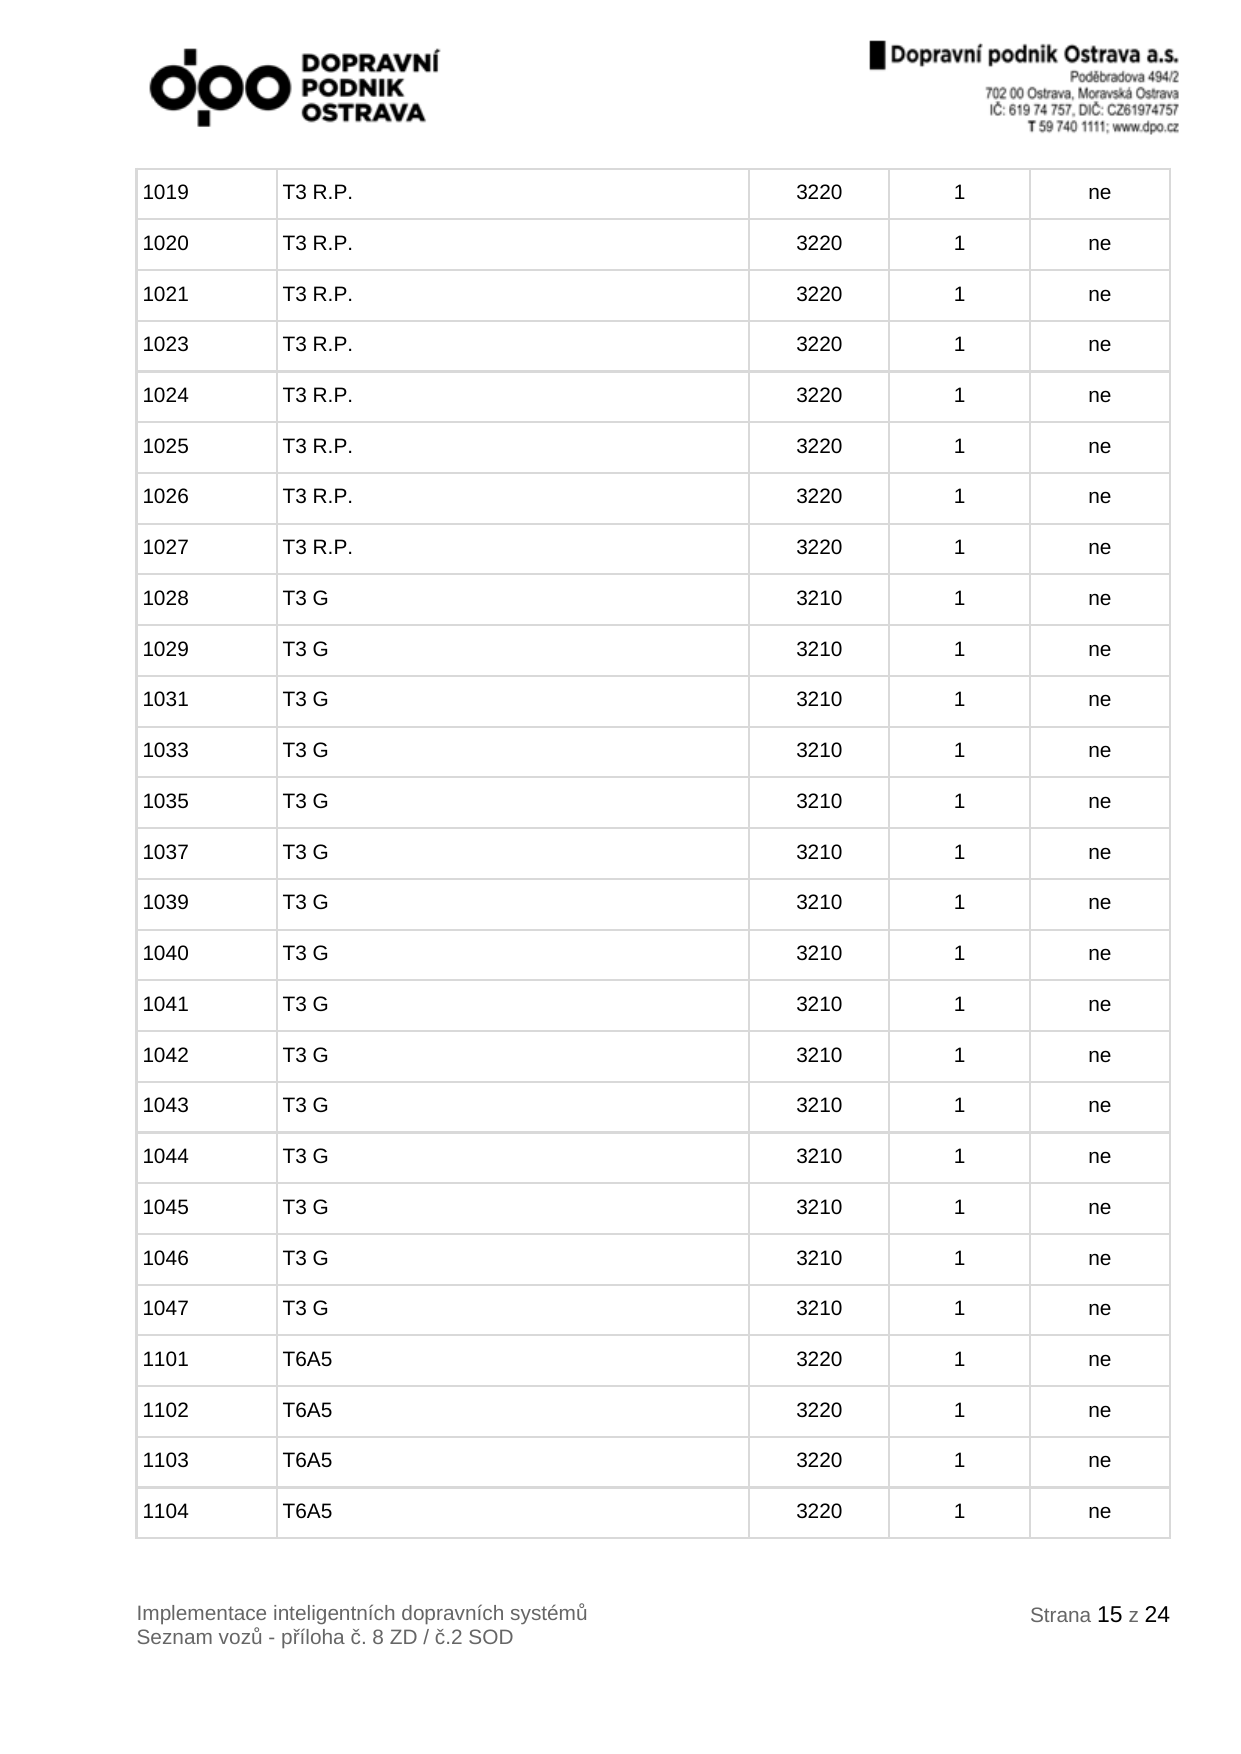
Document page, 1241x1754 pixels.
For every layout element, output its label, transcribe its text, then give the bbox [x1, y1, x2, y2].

table_cell 3210 [750, 728, 888, 776]
table_cell 1041 [138, 981, 276, 1030]
table_cell 1040 [138, 931, 276, 979]
table_cell 1 [890, 728, 1029, 776]
table_cell 1046 [138, 1235, 276, 1283]
table_cell 1 [890, 1438, 1029, 1486]
table_cell 1035 [138, 778, 276, 827]
table_cell 1 [890, 373, 1029, 421]
table_cell ne [1031, 220, 1169, 269]
table_cell T6A5 [278, 1336, 748, 1385]
table_cell T3 G [278, 931, 748, 979]
table_cell ne [1031, 1083, 1169, 1131]
table_cell T3 G [278, 575, 748, 624]
table_cell 1 [890, 474, 1029, 523]
table_cell 1025 [138, 423, 276, 472]
table_cell 3210 [750, 931, 888, 979]
table_cell 1 [890, 931, 1029, 979]
table_cell 3220 [750, 423, 888, 472]
table_cell T6A5 [278, 1438, 748, 1486]
table_cell ne [1031, 1235, 1169, 1283]
table_cell 1 [890, 423, 1029, 472]
table_cell 1101 [138, 1336, 276, 1385]
table_cell ne [1031, 981, 1169, 1030]
table_cell T3 G [278, 1235, 748, 1283]
table_cell T6A5 [278, 1387, 748, 1436]
table_cell 3220 [750, 322, 888, 370]
table_cell T3 G [278, 1083, 748, 1131]
table_cell ne [1031, 1438, 1169, 1486]
table_cell T3 G [278, 1032, 748, 1081]
table_cell ne [1031, 880, 1169, 928]
table_cell 3210 [750, 1083, 888, 1131]
table_cell 1 [890, 170, 1029, 218]
table_cell 3220 [750, 1336, 888, 1385]
table_cell 1047 [138, 1286, 276, 1334]
table_cell ne [1031, 373, 1169, 421]
table_cell ne [1031, 271, 1169, 320]
table_cell 3210 [750, 677, 888, 726]
table_cell 1103 [138, 1438, 276, 1486]
picture [147, 46, 444, 130]
table_cell 3220 [750, 474, 888, 523]
table_cell 1 [890, 626, 1029, 675]
table_cell T3 G [278, 1286, 748, 1334]
table_cell 1 [890, 981, 1029, 1030]
table_cell 1029 [138, 626, 276, 675]
table_cell 3210 [750, 880, 888, 928]
table_cell 1 [890, 1184, 1029, 1233]
table_cell T3 G [278, 829, 748, 878]
table_cell 1043 [138, 1083, 276, 1131]
table_cell 3210 [750, 829, 888, 878]
table_cell 1 [890, 220, 1029, 269]
table_cell T3 R.P. [278, 423, 748, 472]
table_cell 3210 [750, 1235, 888, 1283]
table_cell 1027 [138, 525, 276, 573]
table_cell T3 R.P. [278, 322, 748, 370]
table_cell T3 R.P. [278, 525, 748, 573]
table_cell 1019 [138, 170, 276, 218]
table_cell 1026 [138, 474, 276, 523]
table_cell 1 [890, 1235, 1029, 1283]
table_cell T3 G [278, 626, 748, 675]
table_cell 1 [890, 778, 1029, 827]
table_cell 1 [890, 1083, 1029, 1131]
table_cell ne [1031, 677, 1169, 726]
table_cell T6A5 [278, 1489, 748, 1537]
table_cell 3210 [750, 575, 888, 624]
table_cell 1 [890, 1286, 1029, 1334]
table_cell 3210 [750, 1286, 888, 1334]
table_cell ne [1031, 322, 1169, 370]
table_cell 1 [890, 575, 1029, 624]
table_cell 1021 [138, 271, 276, 320]
table_cell 1 [890, 1489, 1029, 1537]
table_cell ne [1031, 423, 1169, 472]
table_cell 3220 [750, 1438, 888, 1486]
table_cell 1044 [138, 1134, 276, 1182]
table_cell 1020 [138, 220, 276, 269]
table_cell T3 G [278, 728, 748, 776]
table_cell ne [1031, 931, 1169, 979]
table_cell 1 [890, 677, 1029, 726]
table_cell 1033 [138, 728, 276, 776]
table_cell ne [1031, 1032, 1169, 1081]
table_cell 3220 [750, 373, 888, 421]
table_cell ne [1031, 778, 1169, 827]
table_cell 3210 [750, 626, 888, 675]
table_cell 3220 [750, 271, 888, 320]
table_cell 3210 [750, 981, 888, 1030]
table_cell 3210 [750, 1184, 888, 1233]
table_cell 1 [890, 525, 1029, 573]
table_cell 1104 [138, 1489, 276, 1537]
table_cell ne [1031, 1336, 1169, 1385]
table_cell T3 G [278, 1184, 748, 1233]
table_cell ne [1031, 1489, 1169, 1537]
table_cell ne [1031, 1387, 1169, 1436]
table_cell 3210 [750, 1134, 888, 1182]
table_cell ne [1031, 474, 1169, 523]
table_cell 3210 [750, 1032, 888, 1081]
picture [867, 38, 1182, 138]
table_cell ne [1031, 829, 1169, 878]
table_cell 1039 [138, 880, 276, 928]
table_cell 1 [890, 880, 1029, 928]
table_cell 1 [890, 1032, 1029, 1081]
table_cell ne [1031, 575, 1169, 624]
table_cell T3 R.P. [278, 474, 748, 523]
table_cell ne [1031, 626, 1169, 675]
table_cell T3 G [278, 778, 748, 827]
table_cell 1102 [138, 1387, 276, 1436]
table_cell 1031 [138, 677, 276, 726]
table_cell 3220 [750, 1387, 888, 1436]
table_cell 1 [890, 1387, 1029, 1436]
table_cell T3 G [278, 880, 748, 928]
table_cell 3220 [750, 220, 888, 269]
table_cell 3220 [750, 525, 888, 573]
table_cell ne [1031, 170, 1169, 218]
table_cell ne [1031, 1286, 1169, 1334]
table_cell 1 [890, 1134, 1029, 1182]
table_cell 1024 [138, 373, 276, 421]
table_cell 3220 [750, 1489, 888, 1537]
table_cell 1 [890, 829, 1029, 878]
table_cell 1 [890, 322, 1029, 370]
table_cell ne [1031, 728, 1169, 776]
table_cell T3 R.P. [278, 271, 748, 320]
table_cell 1045 [138, 1184, 276, 1233]
table_cell ne [1031, 525, 1169, 573]
table_cell T3 G [278, 981, 748, 1030]
table_cell T3 R.P. [278, 373, 748, 421]
table_cell T3 R.P. [278, 220, 748, 269]
table_cell 1 [890, 1336, 1029, 1385]
table_cell 3220 [750, 170, 888, 218]
table_cell T3 G [278, 1134, 748, 1182]
table_cell 1023 [138, 322, 276, 370]
table_cell 3210 [750, 778, 888, 827]
table_cell ne [1031, 1184, 1169, 1233]
table_cell 1 [890, 271, 1029, 320]
table_cell 1028 [138, 575, 276, 624]
table_cell 1037 [138, 829, 276, 878]
table_cell T3 G [278, 677, 748, 726]
table_cell 1042 [138, 1032, 276, 1081]
table_cell ne [1031, 1134, 1169, 1182]
table_cell T3 R.P. [278, 170, 748, 218]
